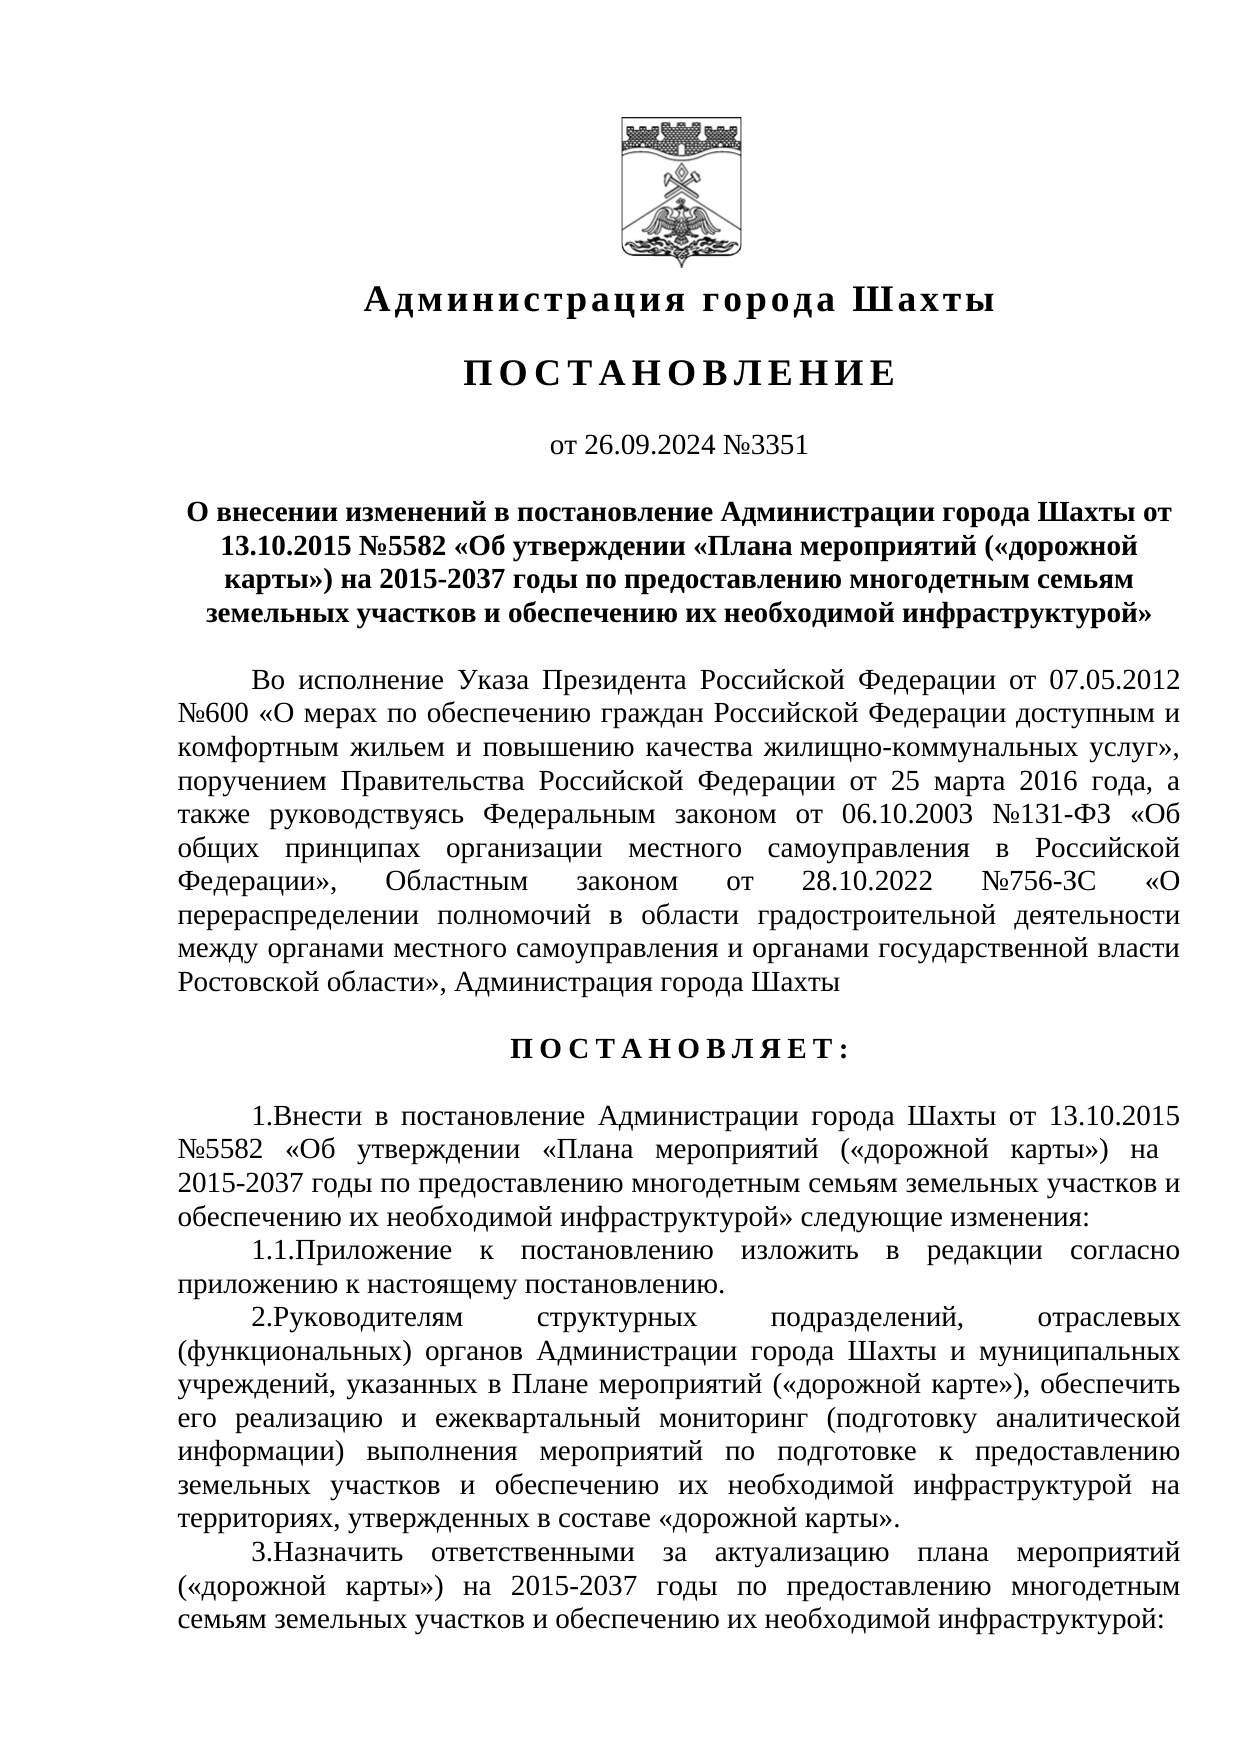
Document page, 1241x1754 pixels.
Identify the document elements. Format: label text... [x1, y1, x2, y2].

text 1.Внести в постановление Администрации города Шахты от 13.10.2015 №5582 «Об утверждении «Плана мероприятий («дорожной карты») на 2015-2037 годы по предоставлению многодетным семьям земельных участков и обеспечению их необходимой инфраструктурой» следующие изменения: [177, 1098, 1181, 1232]
text О внесении изменений в постановление Администрации города Шахты от 13.10.2015 №5582 «Об утверждении «Плана мероприятий («дорожной карты») на 2015-2037 годы по предоставлению многодетным семьям земельных участков и обеспечению их необходимой инфраструктурой» [177, 494, 1181, 628]
picture [621, 117, 742, 268]
text 2.Руководителям структурных подразделений, отраслевых (функциональных) органов Администрации города Шахты и муниципальных учреждений, указанных в Плане мероприятий («дорожной карте»), обеспечить его реализацию и ежеквартальный мониторинг (подготовку аналитической информации) выполнения мероприятий по подготовке к предоставлению земельных участков и обеспечению их необходимой инфраструктурой на территориях, утвержденных в составе «дорожной карты». [177, 1299, 1181, 1534]
text 1.1.Приложение к постановлению изложить в редакции согласно приложению к настоящему постановлению. [177, 1232, 1181, 1299]
text ПОСТАНОВЛЕНИЕ [177, 351, 1181, 394]
text 3.Назначить ответственными за актуализацию плана мероприятий («дорожной карты») на 2015-2037 годы по предоставлению многодетным семьям земельных участков и обеспечению их необходимой инфраструктурой: [177, 1534, 1181, 1635]
text от 26.09.2024 №3351 [177, 427, 1181, 461]
text Во исполнение Указа Президента Российской Федерации от 07.05.2012 №600 «О мерах по обеспечению граждан Российской Федерации доступным и комфортным жильем и повышению качества жилищно-коммунальных услуг», поручением Правительства Российской Федерации от 25 марта 2016 года, а также руководствуясь Федеральным законом от 06.10.2003 №131-ФЗ «Об общих принципах организации местного самоуправления в Российской Федерации», Областным законом от 28.10.2022 №756-ЗС «О перераспределении полномочий в области градостроительной деятельности между органами местного самоуправления и органами государственной власти Ростовской области», Администрация города Шахты [177, 662, 1181, 997]
text ПОСТАНОВЛЯЕТ: [177, 1031, 1181, 1064]
text Администрация города Шахты [177, 276, 1181, 319]
